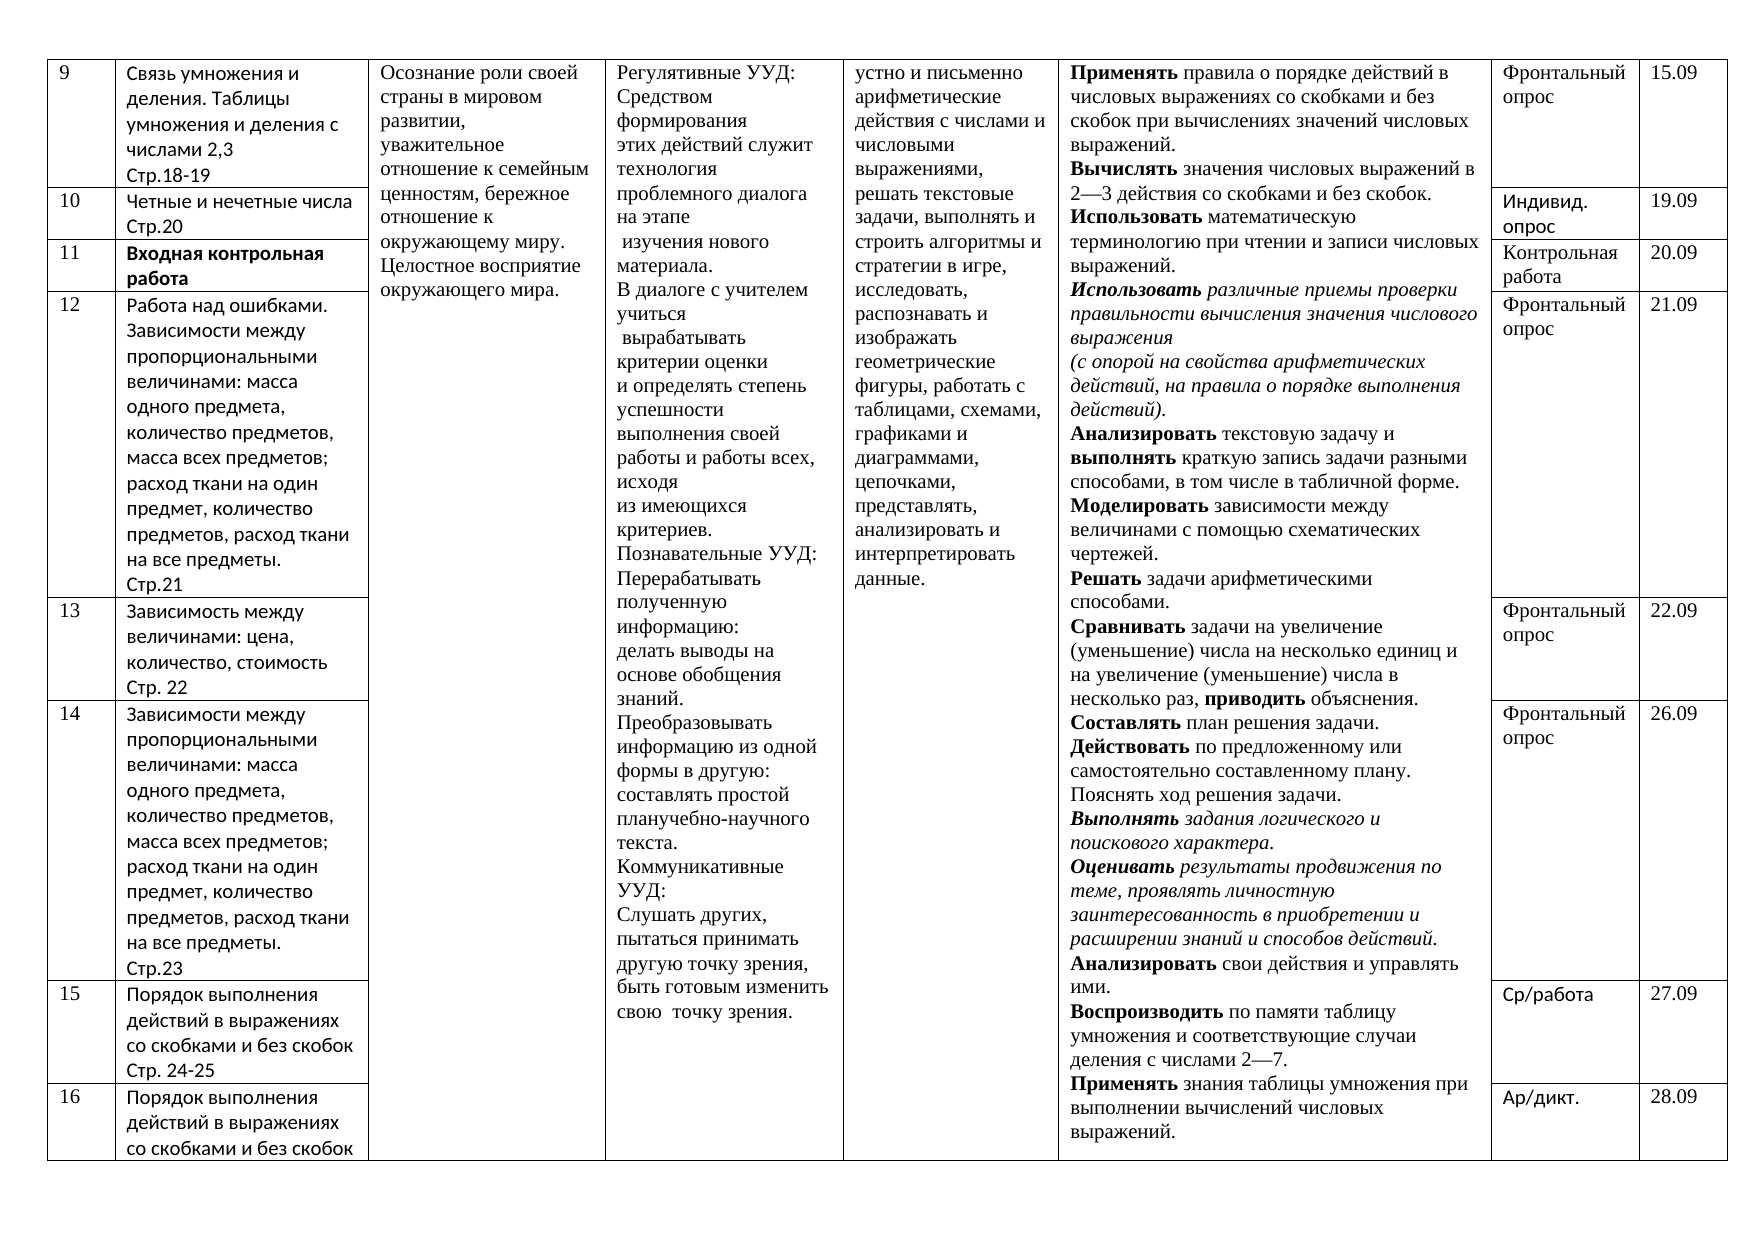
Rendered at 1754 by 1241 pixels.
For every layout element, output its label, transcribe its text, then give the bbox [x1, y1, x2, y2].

table_cell Осознание роли своей страны в мировом развитии, уважительное отношение к семейным ценностям, бережное отношение к окружающему миру. Целостное восприятие окружающего мира. [369, 60, 605, 1160]
table_cell Регулятивные УУД: Средством формирования этих действий служит технология проблемного диалога на этапе изучения нового материала. В диалоге с учителем учиться вырабатывать критерии оценки и определять степень успешности выполнения своей работы и работы всех, исходя из имеющихся критериев. Познавательные УУД: Перерабатывать полученную информацию: делать выводы на основе обобщения знаний. Преобразовывать информацию из одной формы в другую: составлять простой планучебно-научного текста. Коммуникативные УУД: Слушать других, пытаться принимать другую точку зрения, быть готовым изменить свою точку зрения. [606, 60, 843, 1160]
table_cell 22.09 [1640, 598, 1727, 700]
table_cell 15 [48, 981, 115, 1083]
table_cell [116, 1084, 368, 1160]
table_cell 19.09 [1640, 188, 1727, 239]
table_cell 15.09 [1640, 60, 1727, 187]
table_cell 27.09 [1640, 981, 1727, 1083]
table_cell устно и письменно арифметические действия с числами и числовыми выражениями, решать текстовые задачи, выполнять и строить алгоритмы и стратегии в игре, исследовать, распознавать и изображать геометрические фигуры, работать с таблицами, схемами, графиками и диаграммами, цепочками, представлять, анализировать и интерпретировать данные. [844, 60, 1058, 1160]
table_cell 14 [48, 701, 115, 980]
table_cell Применять правила о порядке действий в числовых выражениях со скобками и без скобок при вычислениях значений числовых выражений. Вычислять значения числовых выражений в 2—3 действия со скобками и без скобок. Использовать математическую терминологию при чтении и записи числовых выражений. Использовать различные приемы проверки правильности вычисления значения числового выражения (с опорой на свойства арифметических действий, на правила о порядке выполнения действий). Анализировать текстовую задачу и выполнять краткую запись задачи разными способами, в том числе в табличной форме. Моделировать зависимости между величинами с помощью схематических чертежей. Решать задачи арифметическими способами. Сравнивать задачи на увеличение (уменьшение) числа на несколько единиц и на увеличение (уменьшение) числа в несколько раз, приводить объяснения. Составлять план решения задачи. Действовать по предложенному или самостоятельно составленному плану. Пояснять ход решения задачи. Выполнять задания логического и поискового характера. Оценивать результаты продвижения по теме, проявлять личностную заинтересованность в приобретении и расширении знаний и способов действий. Анализировать свои действия и управлять ими. Воспроизводить по памяти таблицу умножения и соответствующие случаи деления с числами 2—7. Применять знания таблицы умножения при выполнении вычислений числовых выражений. Находить число, которое в несколько раз больше (меньше) данного. Выполнять задания творческого и поискового характера. Составлять план успешной игры Составлять рассказы, сказки с использованием математических понятий, взаимозависимостей, отношений, чисел, геометрических фигур, математических терминов Анализировать и оценивать составленные сказки с точки зрения правильности использования в них математических элементов. Собирать и классифицировать информацию. Работать в паре. Оценивать результат и ход работы. Воспроизводить по памяти таблицу умножения и соответствующие случаи деления. Применять знания таблицы умножения при выполнении вычислений. Сравнивать геометрические фигуры по площади. Находить площадь прямоугольника разными способами. Умножать числа на 1 и на 0. Выполнять деление 0 на число, не равное 0. Анализировать задачи, устанавливать зависимости между величинами, составлять план решения задачи, решать текстовые задачи разных видов. Чертить окружность (круг) с использованием циркуля. Моделировать различное расположение кругов на плоскости. Классифицировать геометрические фигуры по заданному или найденному основанию. Находить долю величины и величину по ее доле. Сравнить разные доли одной и той же величины. Описывать явления и события с использованием величин времени. Переводить одни единицы времени в другие. Дополнять задачи-расчеты недостающими данными и решать их. Располагать предметы на плане комнаты по описанию. Работать (по рисунку) на вычислительной машине, осуществляющей выбор продолжения работы. Оценивать результаты освоения темы, проявлять личностную заинтересованность в приобретении и расширении знаний и способов действий. Анализировать свои действия и управлять ими [1059, 60, 1491, 1160]
table_cell Четные и нечетные числа Стр.20 [116, 188, 368, 239]
table_cell 21.09 [1640, 292, 1727, 597]
table_cell 12 [48, 292, 115, 597]
table_cell 26.09 [1640, 701, 1727, 980]
table_cell Фронтальный опрос [1492, 292, 1639, 597]
table_cell Фронтальный опрос [1492, 701, 1639, 980]
table_cell Зависимости между пропорциональными величинами: масса одного предмета, количество предметов, масса всех предметов; расход ткани на один предмет, количество предметов, расход ткани на все предметы. Стр.23 [116, 701, 368, 980]
table_cell Ар/дикт. [1492, 1084, 1639, 1160]
table_cell 28.09 [1640, 1084, 1727, 1160]
table_cell Порядок выполнения действий в выражениях со скобками и без скобок Стр. 24-25 [116, 981, 368, 1083]
table_cell Зависимость между величинами: цена, количество, стоимость Стр. 22 [116, 598, 368, 700]
table_cell Входная контрольная работа [116, 240, 368, 291]
table_cell Связь умножения и деления. Таблицы умножения и деления с числами 2,3 Стр.18-19 [116, 60, 368, 187]
table_cell 10 [48, 188, 115, 239]
table_cell 11 [48, 240, 115, 291]
table_cell Фронтальный опрос [1492, 60, 1639, 187]
table_cell Фронтальный опрос [1492, 598, 1639, 700]
table_cell Индивид. опрос [1492, 188, 1639, 239]
table_cell 13 [48, 598, 115, 700]
table_cell Работа над ошибками. Зависимости между пропорциональными величинами: масса одного предмета, количество предметов, масса всех предметов; расход ткани на один предмет, количество предметов, расход ткани на все предметы. Стр.21 [116, 292, 368, 597]
table_cell Контрольная работа [1492, 240, 1639, 291]
table_cell 20.09 [1640, 240, 1727, 291]
table_cell Ср/работа [1492, 981, 1639, 1083]
table_cell 9 [48, 60, 115, 187]
table_cell 16 [48, 1084, 115, 1160]
